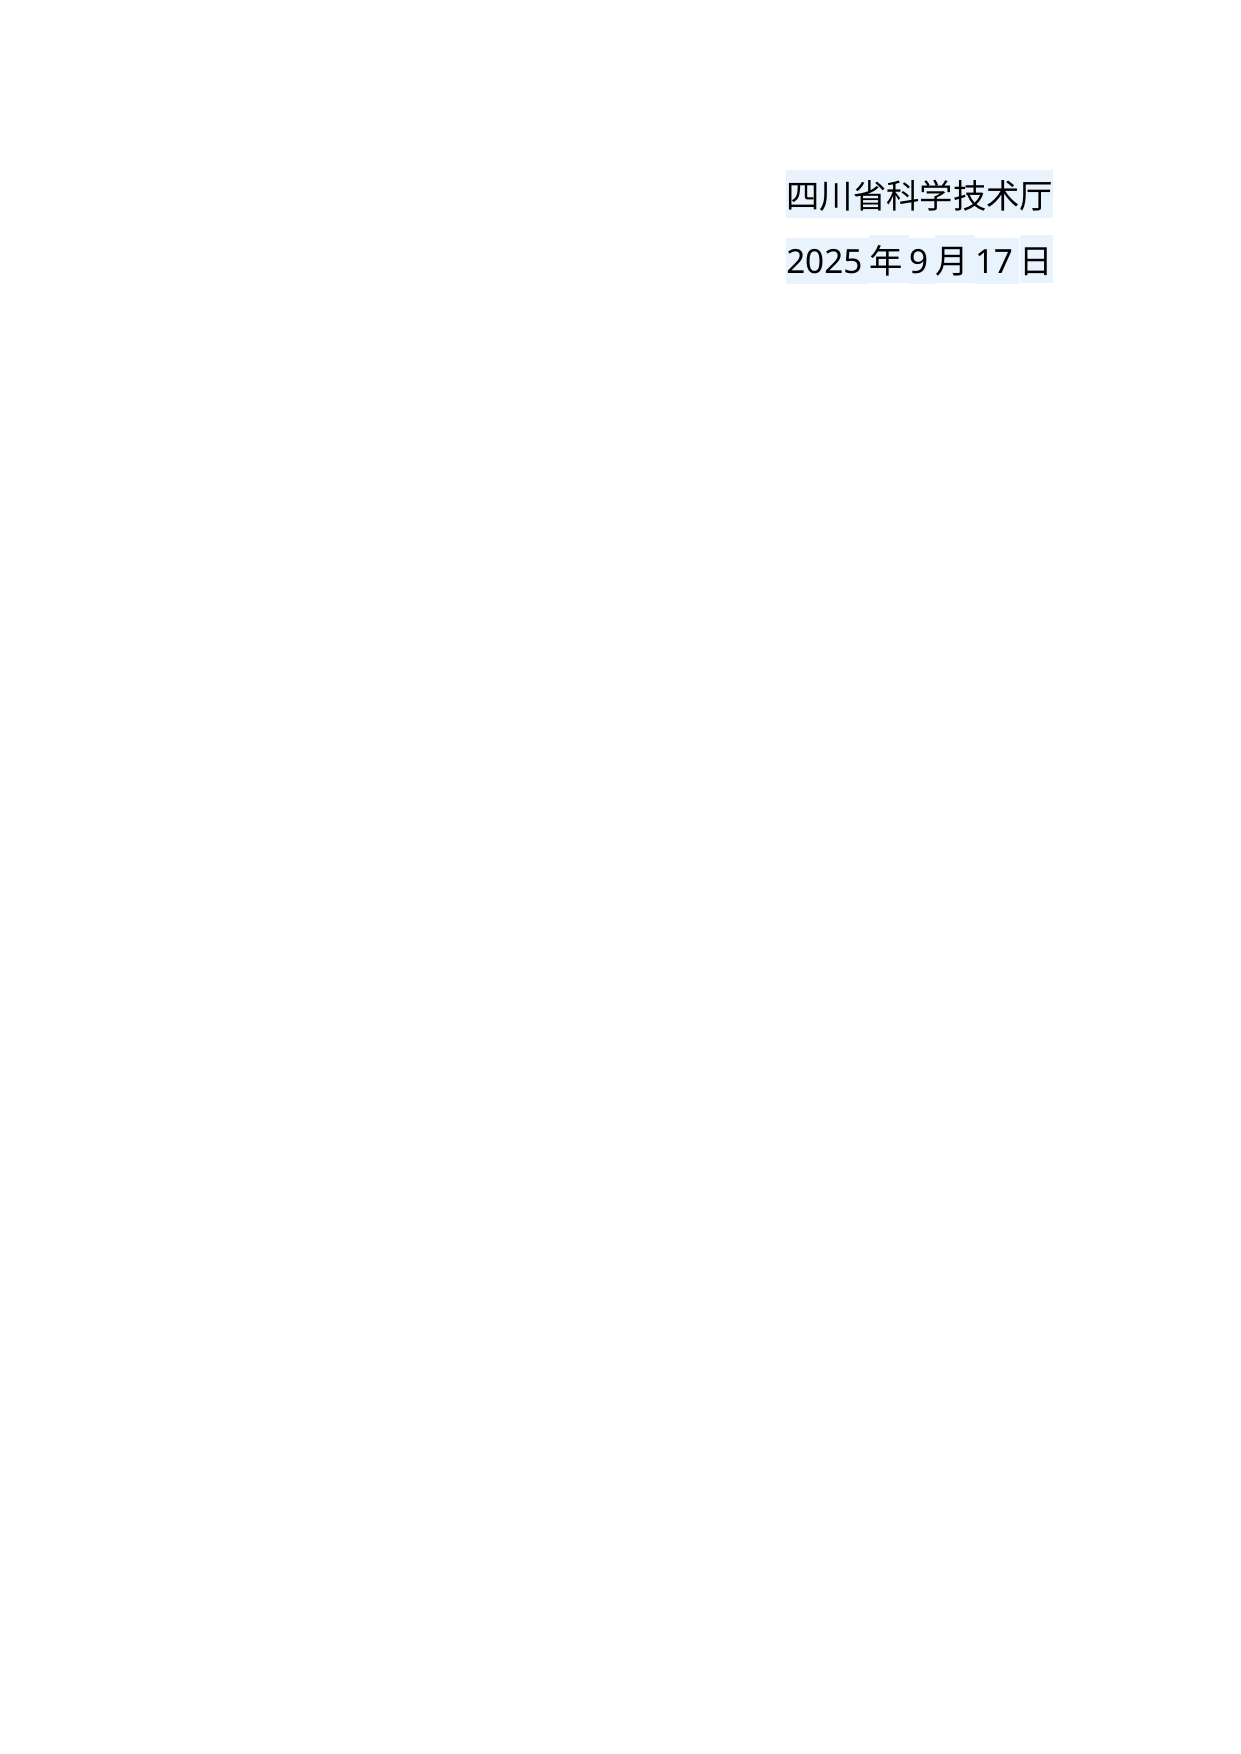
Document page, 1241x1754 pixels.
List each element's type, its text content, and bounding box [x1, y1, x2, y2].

text 2025年9月17日 [187, 227, 1053, 292]
text 四川省科学技术厅 [187, 162, 1053, 227]
